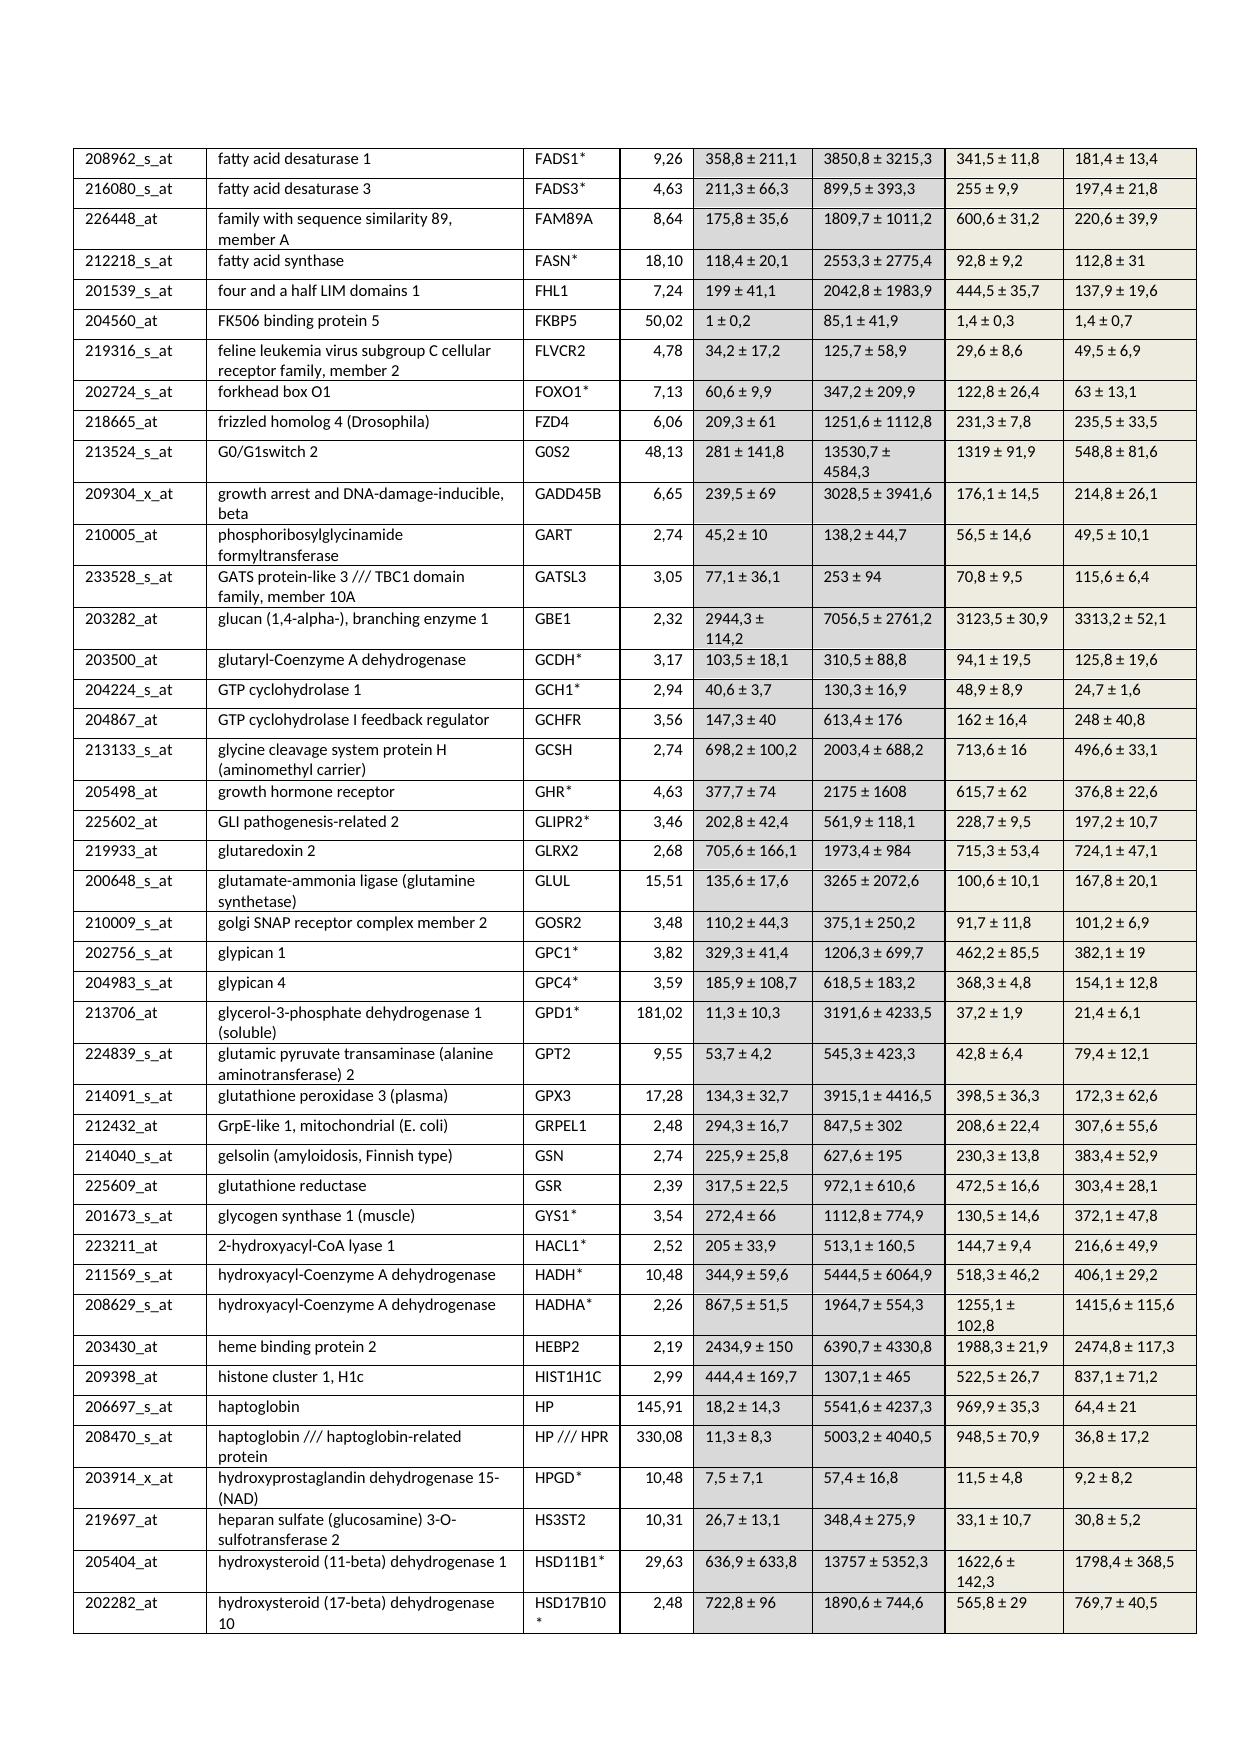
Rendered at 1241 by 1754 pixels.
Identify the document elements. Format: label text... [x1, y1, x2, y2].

table_cell 272,4 ± 66 [694, 1205, 812, 1234]
table_cell 248 ± 40,8 [1064, 709, 1196, 738]
table_cell 201539_s_at [74, 280, 206, 309]
table_cell 3265 ± 2072,6 [813, 871, 944, 911]
table_cell 13530,7 ± 4584,3 [813, 441, 944, 482]
table_cell 115,6 ± 6,4 [1064, 566, 1196, 607]
table_cell 18,2 ± 14,3 [694, 1396, 812, 1425]
table_cell GPX3 [524, 1085, 619, 1114]
table_cell GPC1* [524, 942, 619, 971]
table_cell 202282_at [74, 1593, 206, 1633]
table_cell GCHFR [524, 709, 619, 738]
table_cell 3,56 [621, 709, 693, 738]
table_cell 5541,6 ± 4237,3 [813, 1396, 944, 1425]
table_cell 406,1 ± 29,2 [1064, 1265, 1196, 1293]
table_cell golgi SNAP receptor complex member 2 [207, 912, 523, 941]
table_cell 1964,7 ± 554,3 [813, 1295, 944, 1335]
table_cell 11,3 ± 8,3 [694, 1426, 812, 1467]
table_cell 213524_s_at [74, 441, 206, 482]
table_cell 203430_at [74, 1336, 206, 1365]
table_cell 2,52 [621, 1235, 693, 1264]
table_cell GYS1* [524, 1205, 619, 1234]
table_cell 138,2 ± 44,7 [813, 525, 944, 565]
table_cell 209,3 ± 61 [694, 411, 812, 440]
table_cell 6390,7 ± 4330,8 [813, 1336, 944, 1365]
table_cell 1415,6 ± 115,6 [1064, 1295, 1196, 1335]
table_cell 60,6 ± 9,9 [694, 381, 812, 410]
table_cell 341,5 ± 11,8 [946, 149, 1063, 177]
table_cell 3123,5 ± 30,9 [946, 608, 1063, 648]
table_cell 204983_s_at [74, 972, 206, 1001]
table_cell 636,9 ± 633,8 [694, 1551, 812, 1592]
table_cell glypican 4 [207, 972, 523, 1001]
table_cell 125,7 ± 58,9 [813, 340, 944, 380]
table_cell 210005_at [74, 525, 206, 565]
table_cell 2,74 [621, 525, 693, 565]
table_cell FLVCR2 [524, 340, 619, 380]
table_cell 358,8 ± 211,1 [694, 149, 812, 177]
table_cell 239,5 ± 69 [694, 483, 812, 523]
table_cell 203282_at [74, 608, 206, 648]
table_cell 561,9 ± 118,1 [813, 811, 944, 840]
table_cell 1 ± 0,2 [694, 310, 812, 339]
table_cell 376,8 ± 22,6 [1064, 781, 1196, 810]
table_cell haptoglobin /// haptoglobin-related protein [207, 1426, 523, 1467]
table_cell 29,63 [621, 1551, 693, 1592]
table_cell 15,51 [621, 871, 693, 911]
table_cell GOSR2 [524, 912, 619, 941]
table_cell 4,78 [621, 340, 693, 380]
table_cell 310,5 ± 88,8 [813, 650, 944, 678]
table_cell 1319 ± 91,9 [946, 441, 1063, 482]
table_cell FK506 binding protein 5 [207, 310, 523, 339]
table_cell 2-hydroxyacyl-CoA lyase 1 [207, 1235, 523, 1264]
table_cell 1307,1 ± 465 [813, 1366, 944, 1395]
table_cell HP [524, 1396, 619, 1425]
table_cell 969,9 ± 35,3 [946, 1396, 1063, 1425]
table_cell 211569_s_at [74, 1265, 206, 1293]
table_cell 197,2 ± 10,7 [1064, 811, 1196, 840]
table_cell frizzled homolog 4 (Drosophila) [207, 411, 523, 440]
table_cell 200648_s_at [74, 871, 206, 911]
table_cell 185,9 ± 108,7 [694, 972, 812, 1001]
table_cell family with sequence similarity 89, member A [207, 209, 523, 249]
table_cell 382,1 ± 19 [1064, 942, 1196, 971]
table_cell 10,48 [621, 1468, 693, 1508]
table_cell four and a half LIM domains 1 [207, 280, 523, 309]
table_cell 867,5 ± 51,5 [694, 1295, 812, 1335]
table_cell 7,24 [621, 280, 693, 309]
table_cell 130,5 ± 14,6 [946, 1205, 1063, 1234]
table_cell FAM89A [524, 209, 619, 249]
table_cell 208629_s_at [74, 1295, 206, 1335]
table_cell 398,5 ± 36,3 [946, 1085, 1063, 1114]
table_cell 94,1 ± 19,5 [946, 650, 1063, 678]
table_cell glutaredoxin 2 [207, 841, 523, 869]
table_cell 210009_s_at [74, 912, 206, 941]
table_cell HEBP2 [524, 1336, 619, 1365]
table_cell 5003,2 ± 4040,5 [813, 1426, 944, 1467]
table_cell 70,8 ± 9,5 [946, 566, 1063, 607]
table_cell histone cluster 1, H1c [207, 1366, 523, 1395]
table_cell 347,2 ± 209,9 [813, 381, 944, 410]
table_cell 705,6 ± 166,1 [694, 841, 812, 869]
table_cell 3,54 [621, 1205, 693, 1234]
table_cell glycogen synthase 1 (muscle) [207, 1205, 523, 1234]
table_cell 294,3 ± 16,7 [694, 1115, 812, 1144]
table_cell 205404_at [74, 1551, 206, 1592]
table_cell 224839_s_at [74, 1044, 206, 1084]
table_cell 226448_at [74, 209, 206, 249]
table_cell 2,19 [621, 1336, 693, 1365]
table_cell 212218_s_at [74, 250, 206, 279]
table_cell glycerol-3-phosphate dehydrogenase 1 (soluble) [207, 1002, 523, 1043]
table_cell 134,3 ± 32,7 [694, 1085, 812, 1114]
table_cell 9,55 [621, 1044, 693, 1084]
table_cell 2,48 [621, 1593, 693, 1633]
table_cell FHL1 [524, 280, 619, 309]
table_cell 2474,8 ± 117,3 [1064, 1336, 1196, 1365]
table_cell 209304_x_at [74, 483, 206, 523]
table_cell 24,7 ± 1,6 [1064, 680, 1196, 708]
table_cell 57,4 ± 16,8 [813, 1468, 944, 1508]
table_cell 216,6 ± 49,9 [1064, 1235, 1196, 1264]
table_cell GADD45B [524, 483, 619, 523]
table_cell GLUL [524, 871, 619, 911]
table_cell 2,74 [621, 1145, 693, 1174]
table_cell 2042,8 ± 1983,9 [813, 280, 944, 309]
table_cell 3915,1 ± 4416,5 [813, 1085, 944, 1114]
table_cell 235,5 ± 33,5 [1064, 411, 1196, 440]
table_cell 1890,6 ± 744,6 [813, 1593, 944, 1633]
table_cell 2,32 [621, 608, 693, 648]
table_cell 1,4 ± 0,7 [1064, 310, 1196, 339]
table_cell 172,3 ± 62,6 [1064, 1085, 1196, 1114]
table_cell 330,08 [621, 1426, 693, 1467]
table_cell 724,1 ± 47,1 [1064, 841, 1196, 869]
table_cell feline leukemia virus subgroup C cellular receptor family, member 2 [207, 340, 523, 380]
table_cell 329,3 ± 41,4 [694, 942, 812, 971]
table_cell 225602_at [74, 811, 206, 840]
table_cell 18,10 [621, 250, 693, 279]
table_cell 154,1 ± 12,8 [1064, 972, 1196, 1001]
table_cell 53,7 ± 4,2 [694, 1044, 812, 1084]
table_cell 213706_at [74, 1002, 206, 1043]
table_cell 219933_at [74, 841, 206, 869]
table_cell 77,1 ± 36,1 [694, 566, 812, 607]
table_cell 837,1 ± 71,2 [1064, 1366, 1196, 1395]
table_cell 33,1 ± 10,7 [946, 1509, 1063, 1550]
table_cell 30,8 ± 5,2 [1064, 1509, 1196, 1550]
table_cell 627,6 ± 195 [813, 1145, 944, 1174]
table_cell 1973,4 ± 984 [813, 841, 944, 869]
table_cell GLIPR2* [524, 811, 619, 840]
table_cell glycine cleavage system protein H (aminomethyl carrier) [207, 739, 523, 780]
table_cell 101,2 ± 6,9 [1064, 912, 1196, 941]
table_cell 899,5 ± 393,3 [813, 179, 944, 207]
table_cell GHR* [524, 781, 619, 810]
table_cell FKBP5 [524, 310, 619, 339]
table_cell GCDH* [524, 650, 619, 678]
table_cell 130,3 ± 16,9 [813, 680, 944, 708]
table_cell 208962_s_at [74, 149, 206, 177]
table_cell 2,68 [621, 841, 693, 869]
table_cell 203914_x_at [74, 1468, 206, 1508]
table_cell 522,5 ± 26,7 [946, 1366, 1063, 1395]
table_cell 1112,8 ± 774,9 [813, 1205, 944, 1234]
table_cell 377,7 ± 74 [694, 781, 812, 810]
table_cell hydroxysteroid (17-beta) dehydrogenase 10 [207, 1593, 523, 1633]
table_cell 3,05 [621, 566, 693, 607]
table_cell 79,4 ± 12,1 [1064, 1044, 1196, 1084]
table_cell 228,7 ± 9,5 [946, 811, 1063, 840]
table_cell 2,26 [621, 1295, 693, 1335]
table_cell FADS3* [524, 179, 619, 207]
table_cell GTP cyclohydrolase 1 [207, 680, 523, 708]
table_cell heme binding protein 2 [207, 1336, 523, 1365]
table_cell 2,99 [621, 1366, 693, 1395]
table_cell 344,9 ± 59,6 [694, 1265, 812, 1293]
table_cell 214040_s_at [74, 1145, 206, 1174]
table_cell 948,5 ± 70,9 [946, 1426, 1063, 1467]
table_cell 307,6 ± 55,6 [1064, 1115, 1196, 1144]
table_cell 303,4 ± 28,1 [1064, 1175, 1196, 1204]
table_cell glucan (1,4-alpha-), branching enzyme 1 [207, 608, 523, 648]
table_cell 3,17 [621, 650, 693, 678]
table_cell 21,4 ± 6,1 [1064, 1002, 1196, 1043]
table_cell 176,1 ± 14,5 [946, 483, 1063, 523]
table_cell 7,5 ± 7,1 [694, 1468, 812, 1508]
table_cell 204560_at [74, 310, 206, 339]
table_cell 1255,1 ± 102,8 [946, 1295, 1063, 1335]
table_cell 230,3 ± 13,8 [946, 1145, 1063, 1174]
table_cell glutamate-ammonia ligase (glutamine synthetase) [207, 871, 523, 911]
table_cell 220,6 ± 39,9 [1064, 209, 1196, 249]
table_cell 56,5 ± 14,6 [946, 525, 1063, 565]
table_cell 3,48 [621, 912, 693, 941]
table_cell 2,74 [621, 739, 693, 780]
table_cell HP /// HPR [524, 1426, 619, 1467]
table_cell GCH1* [524, 680, 619, 708]
table_cell 233528_s_at [74, 566, 206, 607]
table_cell 91,7 ± 11,8 [946, 912, 1063, 941]
table_cell 1206,3 ± 699,7 [813, 942, 944, 971]
table_cell 208470_s_at [74, 1426, 206, 1467]
table_cell 6,06 [621, 411, 693, 440]
table_cell 202,8 ± 42,4 [694, 811, 812, 840]
table_cell fatty acid synthase [207, 250, 523, 279]
table_cell FZD4 [524, 411, 619, 440]
table_cell 2434,9 ± 150 [694, 1336, 812, 1365]
table_cell 1809,7 ± 1011,2 [813, 209, 944, 249]
table_cell 615,7 ± 62 [946, 781, 1063, 810]
table_cell 2003,4 ± 688,2 [813, 739, 944, 780]
table_cell 1,4 ± 0,3 [946, 310, 1063, 339]
table_cell 162 ± 16,4 [946, 709, 1063, 738]
table_cell GSR [524, 1175, 619, 1204]
table_cell 218665_at [74, 411, 206, 440]
table_cell HIST1H1C [524, 1366, 619, 1395]
table_cell 2,48 [621, 1115, 693, 1144]
table_cell 715,3 ± 53,4 [946, 841, 1063, 869]
table_cell 223211_at [74, 1235, 206, 1264]
table_cell 4,63 [621, 781, 693, 810]
table_cell 513,1 ± 160,5 [813, 1235, 944, 1264]
table_cell HS3ST2 [524, 1509, 619, 1550]
table_cell hydroxyprostaglandin dehydrogenase 15-(NAD) [207, 1468, 523, 1508]
table_cell 167,8 ± 20,1 [1064, 871, 1196, 911]
table_cell 496,6 ± 33,1 [1064, 739, 1196, 780]
table_cell GLRX2 [524, 841, 619, 869]
table_cell 1622,6 ± 142,3 [946, 1551, 1063, 1592]
table_cell GTP cyclohydrolase I feedback regulator [207, 709, 523, 738]
table_cell 698,2 ± 100,2 [694, 739, 812, 780]
table_cell 368,3 ± 4,8 [946, 972, 1063, 1001]
table_cell GLI pathogenesis-related 2 [207, 811, 523, 840]
table_cell HADH* [524, 1265, 619, 1293]
table_cell 372,1 ± 47,8 [1064, 1205, 1196, 1234]
table_cell 212432_at [74, 1115, 206, 1144]
table_cell 2944,3 ± 114,2 [694, 608, 812, 648]
table_cell 613,4 ± 176 [813, 709, 944, 738]
table_cell 722,8 ± 96 [694, 1593, 812, 1633]
table_cell 40,6 ± 3,7 [694, 680, 812, 708]
table_cell FASN* [524, 250, 619, 279]
table_cell 1798,4 ± 368,5 [1064, 1551, 1196, 1592]
table_cell 255 ± 9,9 [946, 179, 1063, 207]
table_cell GART [524, 525, 619, 565]
table_cell 63 ± 13,1 [1064, 381, 1196, 410]
table_cell 769,7 ± 40,5 [1064, 1593, 1196, 1633]
table_cell 37,2 ± 1,9 [946, 1002, 1063, 1043]
table_cell 122,8 ± 26,4 [946, 381, 1063, 410]
table_cell 444,5 ± 35,7 [946, 280, 1063, 309]
table_cell 281 ± 141,8 [694, 441, 812, 482]
table_cell 6,65 [621, 483, 693, 523]
table_cell 202756_s_at [74, 942, 206, 971]
table_cell GPT2 [524, 1044, 619, 1084]
table_cell 3028,5 ± 3941,6 [813, 483, 944, 523]
table_cell 618,5 ± 183,2 [813, 972, 944, 1001]
table_cell 219316_s_at [74, 340, 206, 380]
table_cell 2,94 [621, 680, 693, 708]
table_cell forkhead box O1 [207, 381, 523, 410]
table_cell 85,1 ± 41,9 [813, 310, 944, 339]
table_cell glutaryl-Coenzyme A dehydrogenase [207, 650, 523, 678]
table_cell hydroxysteroid (11-beta) dehydrogenase 1 [207, 1551, 523, 1592]
table_cell HSD11B1* [524, 1551, 619, 1592]
table_cell glypican 1 [207, 942, 523, 971]
table_cell 713,6 ± 16 [946, 739, 1063, 780]
table_cell 548,8 ± 81,6 [1064, 441, 1196, 482]
table_cell 103,5 ± 18,1 [694, 650, 812, 678]
table_cell heparan sulfate (glucosamine) 3-O-sulfotransferase 2 [207, 1509, 523, 1550]
table_cell FOXO1* [524, 381, 619, 410]
table_cell 144,7 ± 9,4 [946, 1235, 1063, 1264]
table_cell 13757 ± 5352,3 [813, 1551, 944, 1592]
table_cell 444,4 ± 169,7 [694, 1366, 812, 1395]
table_cell 2,39 [621, 1175, 693, 1204]
table_cell 197,4 ± 21,8 [1064, 179, 1196, 207]
table_cell GPC4* [524, 972, 619, 1001]
table_cell 317,5 ± 22,5 [694, 1175, 812, 1204]
table_cell 137,9 ± 19,6 [1064, 280, 1196, 309]
table_cell 9,2 ± 8,2 [1064, 1468, 1196, 1508]
table_cell 213133_s_at [74, 739, 206, 780]
table_cell 49,5 ± 10,1 [1064, 525, 1196, 565]
table_cell 565,8 ± 29 [946, 1593, 1063, 1633]
table_cell 26,7 ± 13,1 [694, 1509, 812, 1550]
table_cell 34,2 ± 17,2 [694, 340, 812, 380]
table_cell GBE1 [524, 608, 619, 648]
table_cell 17,28 [621, 1085, 693, 1114]
table_cell 50,02 [621, 310, 693, 339]
table_cell 214,8 ± 26,1 [1064, 483, 1196, 523]
table_cell 181,02 [621, 1002, 693, 1043]
table_cell GPD1* [524, 1002, 619, 1043]
table_cell 1251,6 ± 1112,8 [813, 411, 944, 440]
table_cell 48,9 ± 8,9 [946, 680, 1063, 708]
table_cell 100,6 ± 10,1 [946, 871, 1063, 911]
table_cell 49,5 ± 6,9 [1064, 340, 1196, 380]
table_cell 462,2 ± 85,5 [946, 942, 1063, 971]
table_cell 112,8 ± 31 [1064, 250, 1196, 279]
table_cell 4,63 [621, 179, 693, 207]
table_cell GrpE-like 1, mitochondrial (E. coli) [207, 1115, 523, 1144]
table_cell 472,5 ± 16,6 [946, 1175, 1063, 1204]
table_cell 205498_at [74, 781, 206, 810]
table_cell 202724_s_at [74, 381, 206, 410]
table_cell 972,1 ± 610,6 [813, 1175, 944, 1204]
table_cell 225,9 ± 25,8 [694, 1145, 812, 1174]
table_cell 181,4 ± 13,4 [1064, 149, 1196, 177]
table_cell hydroxyacyl-Coenzyme A dehydrogenase [207, 1295, 523, 1335]
table_cell 2175 ± 1608 [813, 781, 944, 810]
table_cell 11,3 ± 10,3 [694, 1002, 812, 1043]
table_cell 2553,3 ± 2775,4 [813, 250, 944, 279]
table_cell 7056,5 ± 2761,2 [813, 608, 944, 648]
table_cell 147,3 ± 40 [694, 709, 812, 738]
table_cell 219697_at [74, 1509, 206, 1550]
table_cell growth arrest and DNA-damage-inducible, beta [207, 483, 523, 523]
table_cell 211,3 ± 66,3 [694, 179, 812, 207]
table_cell growth hormone receptor [207, 781, 523, 810]
table_cell GCSH [524, 739, 619, 780]
table_cell 205 ± 33,9 [694, 1235, 812, 1264]
table_cell 199 ± 41,1 [694, 280, 812, 309]
table_cell 3191,6 ± 4233,5 [813, 1002, 944, 1043]
table_cell 7,13 [621, 381, 693, 410]
table_cell 92,8 ± 9,2 [946, 250, 1063, 279]
table_cell 10,48 [621, 1265, 693, 1293]
table_cell 3313,2 ± 52,1 [1064, 608, 1196, 648]
table_cell 9,26 [621, 149, 693, 177]
table_cell 253 ± 94 [813, 566, 944, 607]
table_cell G0S2 [524, 441, 619, 482]
table_cell 11,5 ± 4,8 [946, 1468, 1063, 1508]
table_cell 208,6 ± 22,4 [946, 1115, 1063, 1144]
table_cell 204867_at [74, 709, 206, 738]
table_cell 3,46 [621, 811, 693, 840]
table_cell 847,5 ± 302 [813, 1115, 944, 1144]
table_cell 175,8 ± 35,6 [694, 209, 812, 249]
table_cell 45,2 ± 10 [694, 525, 812, 565]
table_cell HPGD* [524, 1468, 619, 1508]
table_cell HADHA* [524, 1295, 619, 1335]
table_cell 225609_at [74, 1175, 206, 1204]
table_cell GSN [524, 1145, 619, 1174]
table_cell 3,82 [621, 942, 693, 971]
table_cell haptoglobin [207, 1396, 523, 1425]
table_cell glutamic pyruvate transaminase (alanine aminotransferase) 2 [207, 1044, 523, 1084]
table_cell glutathione reductase [207, 1175, 523, 1204]
table_cell 42,8 ± 6,4 [946, 1044, 1063, 1084]
table_cell 203500_at [74, 650, 206, 678]
table_cell 110,2 ± 44,3 [694, 912, 812, 941]
table_cell 204224_s_at [74, 680, 206, 708]
table_cell 209398_at [74, 1366, 206, 1395]
table_cell 5444,5 ± 6064,9 [813, 1265, 944, 1293]
table_cell glutathione peroxidase 3 (plasma) [207, 1085, 523, 1114]
table_cell HSD17B10* [524, 1593, 619, 1633]
table_cell 29,6 ± 8,6 [946, 340, 1063, 380]
table_cell 518,3 ± 46,2 [946, 1265, 1063, 1293]
table_cell fatty acid desaturase 1 [207, 149, 523, 177]
table_cell 383,4 ± 52,9 [1064, 1145, 1196, 1174]
table_cell 231,3 ± 7,8 [946, 411, 1063, 440]
table_cell HACL1* [524, 1235, 619, 1264]
table_cell GATS protein-like 3 /// TBC1 domain family, member 10A [207, 566, 523, 607]
table_cell 600,6 ± 31,2 [946, 209, 1063, 249]
table_cell hydroxyacyl-Coenzyme A dehydrogenase [207, 1265, 523, 1293]
table_cell 3850,8 ± 3215,3 [813, 149, 944, 177]
table_cell GATSL3 [524, 566, 619, 607]
table_cell phosphoribosylglycinamide formyltransferase [207, 525, 523, 565]
table_cell 545,3 ± 423,3 [813, 1044, 944, 1084]
table_cell gelsolin (amyloidosis, Finnish type) [207, 1145, 523, 1174]
table_cell 145,91 [621, 1396, 693, 1425]
table_cell FADS1* [524, 149, 619, 177]
table_cell 64,4 ± 21 [1064, 1396, 1196, 1425]
table_cell 201673_s_at [74, 1205, 206, 1234]
table_cell 375,1 ± 250,2 [813, 912, 944, 941]
table_cell 206697_s_at [74, 1396, 206, 1425]
table_cell 48,13 [621, 441, 693, 482]
table_cell 3,59 [621, 972, 693, 1001]
table_cell 135,6 ± 17,6 [694, 871, 812, 911]
table_cell 118,4 ± 20,1 [694, 250, 812, 279]
table_cell 36,8 ± 17,2 [1064, 1426, 1196, 1467]
table_cell G0/G1switch 2 [207, 441, 523, 482]
table_cell 10,31 [621, 1509, 693, 1550]
table_cell 125,8 ± 19,6 [1064, 650, 1196, 678]
table_cell 348,4 ± 275,9 [813, 1509, 944, 1550]
table_cell 1988,3 ± 21,9 [946, 1336, 1063, 1365]
table_cell 214091_s_at [74, 1085, 206, 1114]
table_cell GRPEL1 [524, 1115, 619, 1144]
table_cell fatty acid desaturase 3 [207, 179, 523, 207]
table_cell 216080_s_at [74, 179, 206, 207]
table_cell 8,64 [621, 209, 693, 249]
